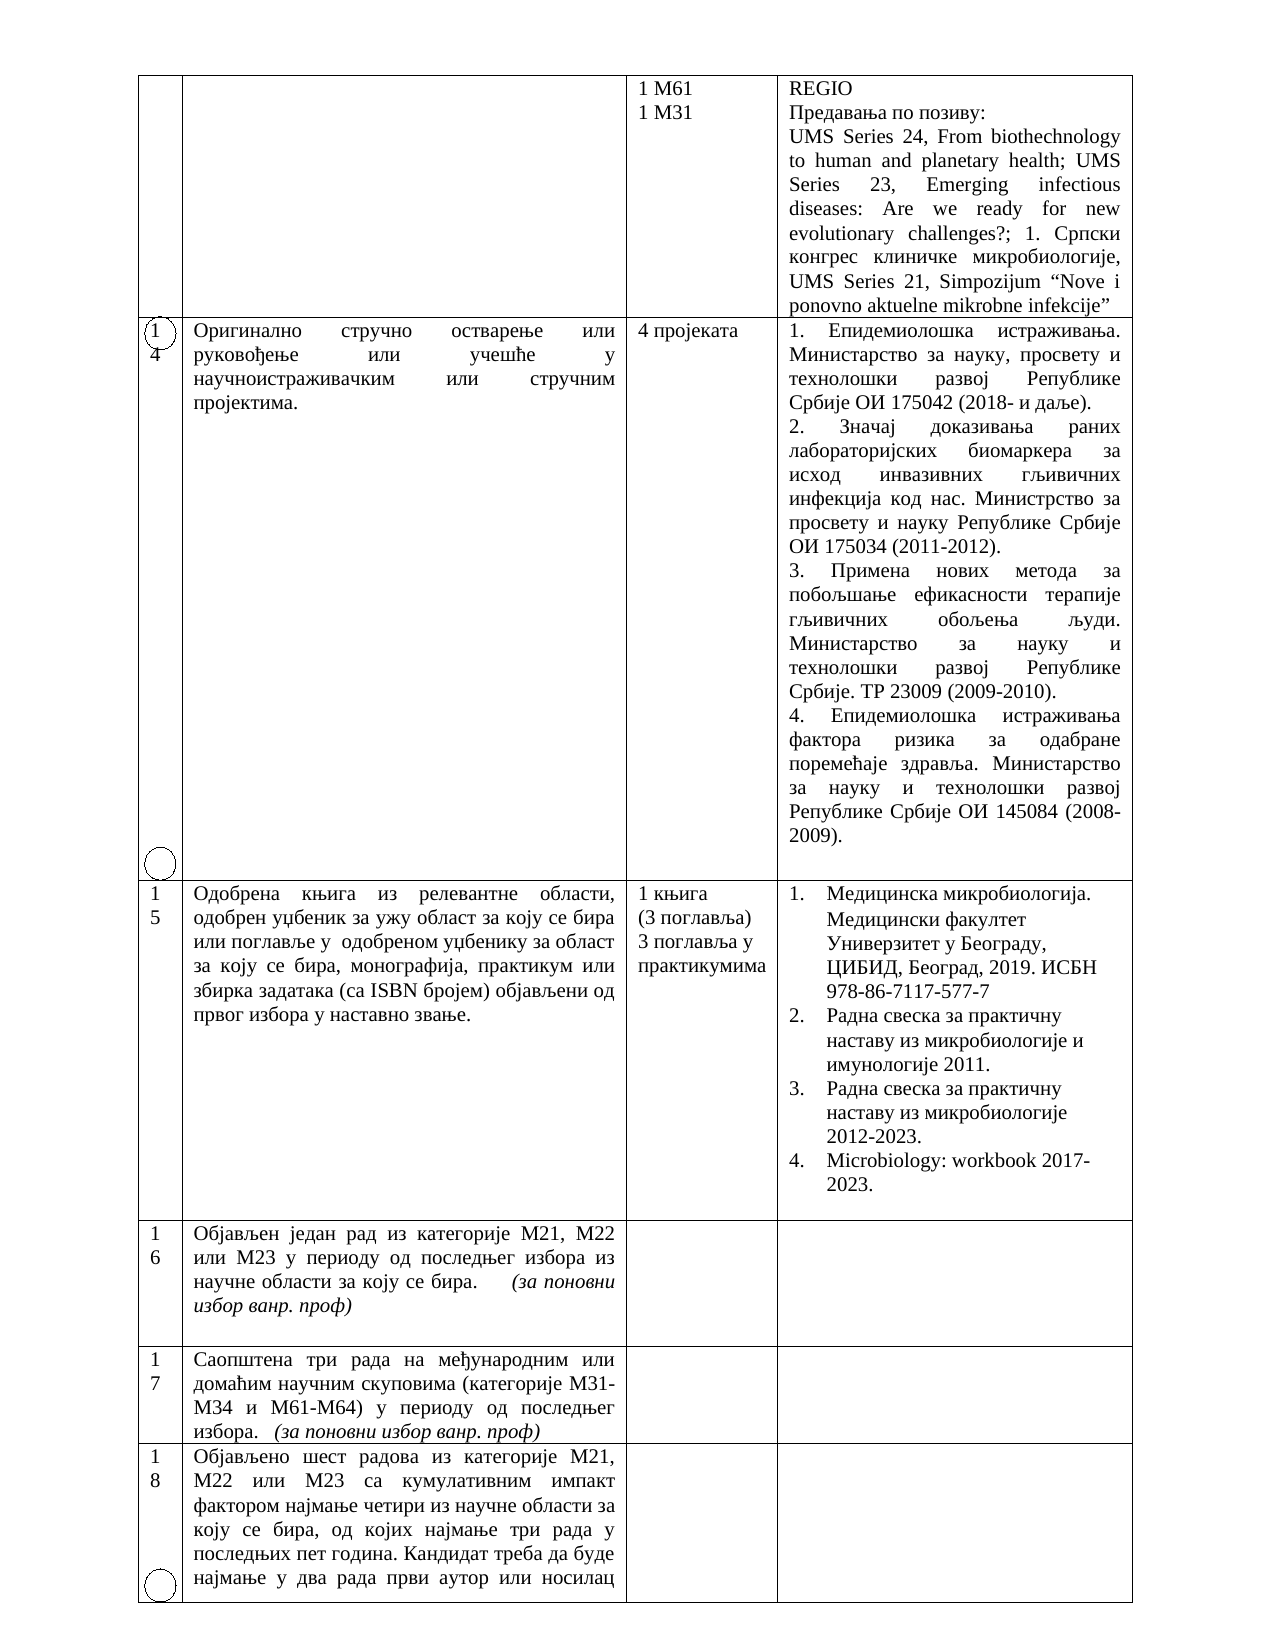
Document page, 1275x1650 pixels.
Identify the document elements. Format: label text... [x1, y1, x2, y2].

table_cell Саопштена три рада на међународним или домаћим научним скуповима (категорије М31-М34 и М61-М64) у периоду од последњег избора. (за поновни избор ванр. проф) [183, 1347, 626, 1443]
table_cell [627, 1347, 777, 1443]
table_cell [778, 1221, 1132, 1346]
table_cell Одобрена књига из релевантне области, одобрен уџбеник за ужу област за коју се бира или поглавље у одобреном уџбенику за област за коју се бира, монографија, практикум или збирка задатака (са ISBN бројем) објављени од првог избора у наставно звање. [183, 881, 626, 1220]
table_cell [183, 1444, 626, 1602]
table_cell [183, 76, 626, 317]
table_cell [627, 1444, 777, 1602]
table_cell 4 пројеката [627, 318, 777, 880]
table_cell Објављен један рад из категорије М21, М22 или М23 у периоду од последњег избора из научне области за коју се бира. (за поновни избор ванр. проф) [183, 1221, 626, 1346]
table_cell 1 књига (3 поглавља) 3 поглавља у практикумима [627, 881, 777, 1220]
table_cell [627, 76, 777, 317]
table_cell [627, 1221, 777, 1346]
table_cell 18 [139, 1444, 182, 1602]
table_cell Медицинска микробиологија. Медицински факултет Универзитет у Београду, ЦИБИД, Београд, 2019. ИСБН 978-86-7117-577-7 Радна свеска за практичну наставу из микробиологије и имунологије 2011. Радна свеска за практичну наставу из микробиологије 2012-2023. Microbiology: workbook 2017-2023. [778, 881, 1132, 1220]
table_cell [778, 76, 1132, 317]
table_cell 17 [139, 1347, 182, 1443]
table_cell [778, 1444, 1132, 1602]
table_cell 1. Епидемиолошка истраживања. Министарство за науку, просвету и технолошки развој Републике Србије ОИ 175042 (2018- и даље). 2. Значај доказивања раних лабораторијских биомаркера за исход инвазивних гљивичних инфекција код нас. Министрство за просвету и науку Републике Србије ОИ 175034 (2011-2012). 3. Примена нових метода за побољшање ефикасности терапије гљивичних обољења људи. Министарство за науку и технолошки развој Републике Србије. ТР 23009 (2009-2010). 4. Епидемиолошка истраживања фактора ризика за одабране поремећаје здравља. Министарство за науку и технолошки развој Републике Србије ОИ 145084 (2008-2009). [778, 318, 1132, 880]
table_cell 14 [139, 318, 182, 880]
table_cell 13 [139, 76, 182, 317]
table_cell 16 [139, 1221, 182, 1346]
table_cell [778, 1347, 1132, 1443]
table_cell Оригинално стручно остварење или руковођење или учешће у научноистраживачким или стручним пројектима. [183, 318, 626, 880]
table_cell 15 [139, 881, 182, 1220]
